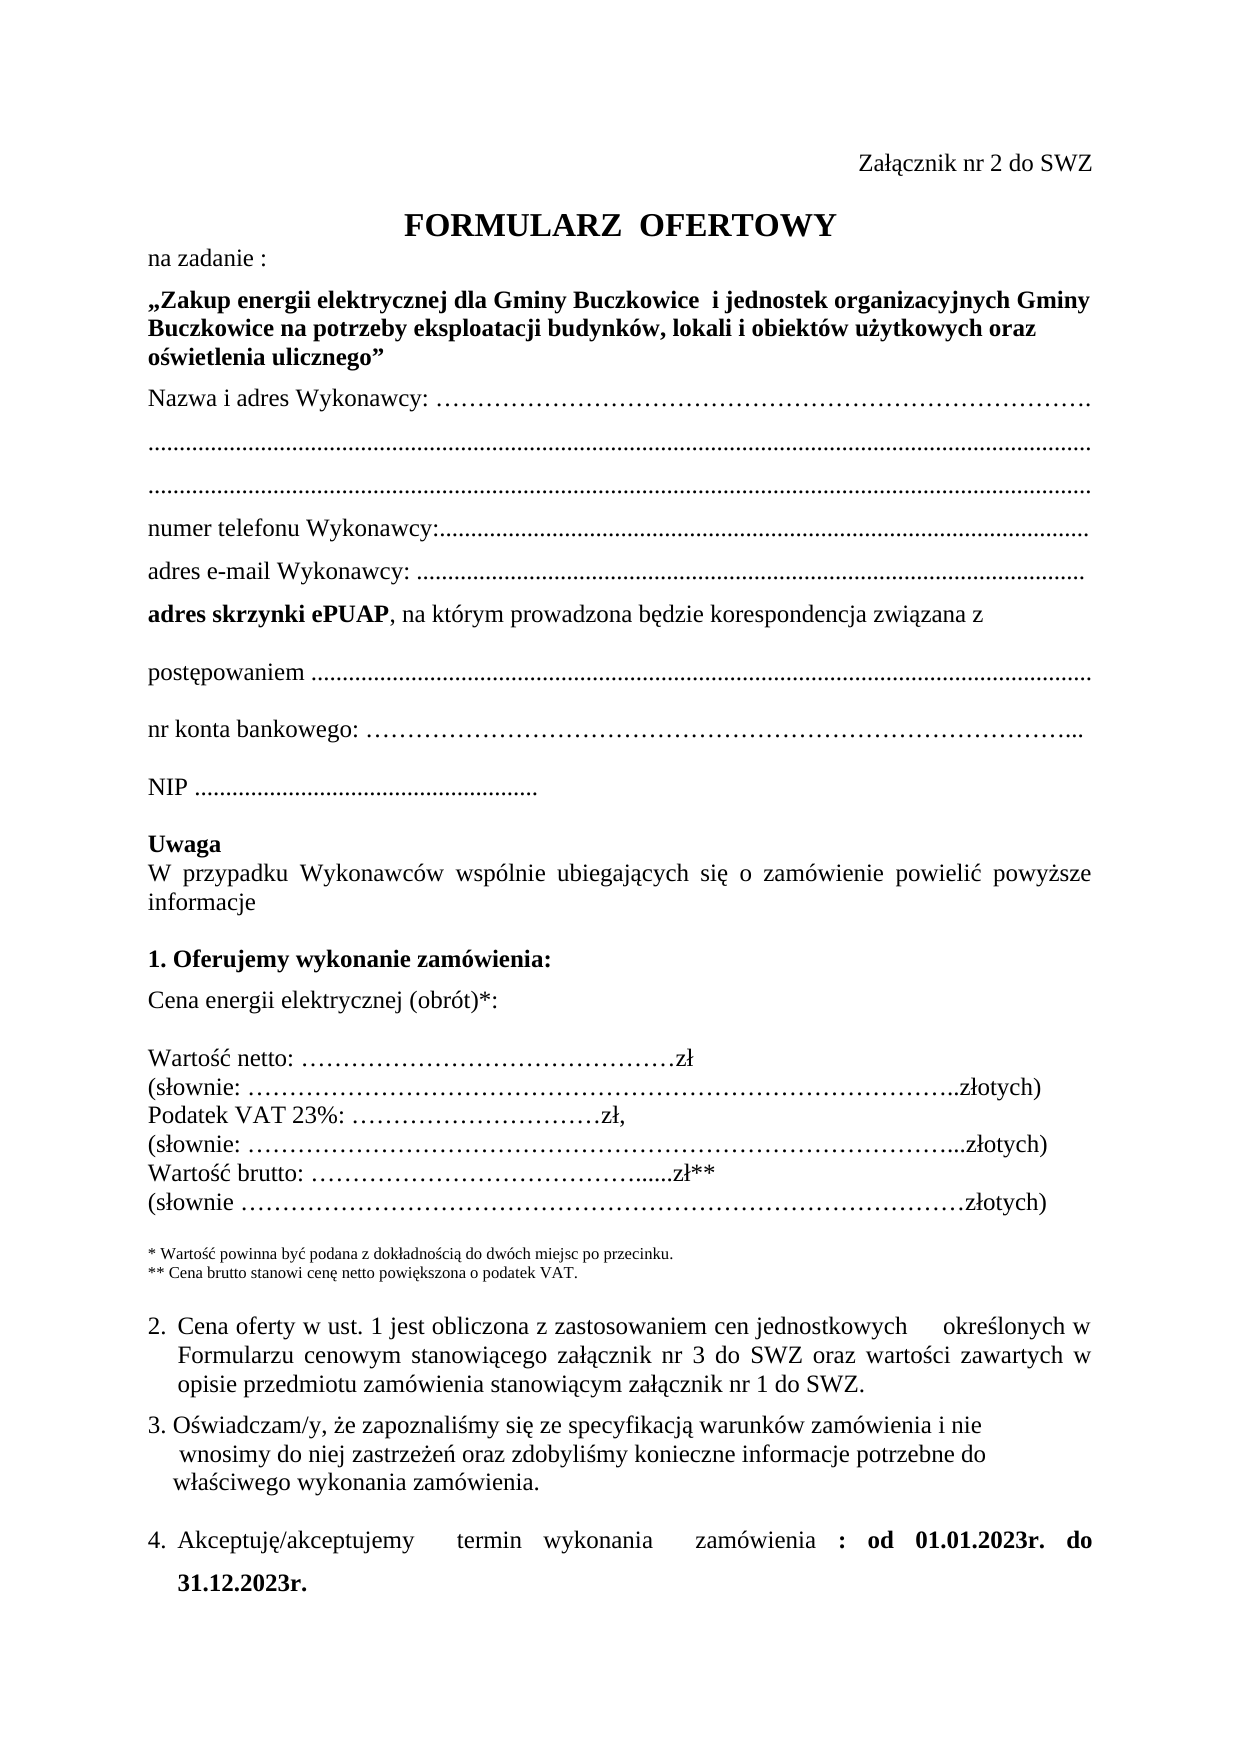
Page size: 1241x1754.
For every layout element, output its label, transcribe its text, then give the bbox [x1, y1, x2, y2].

text adres skrzynki ePUAP, na którym prowadzona będzie korespondencja związana z [148, 599, 1093, 628]
text (słownie ……………………………………………………………………………złotych) [148, 1187, 1093, 1215]
text Cena energii elektrycznej (obrót)*: [148, 985, 1093, 1014]
text wnosimy do niej zastrzeżeń oraz zdobyliśmy konieczne informacje potrzebne do [148, 1439, 1093, 1467]
text 3. Oświadczam/y, że zapoznaliśmy się ze specyfikacją warunków zamówienia i nie [148, 1410, 1093, 1439]
text nr konta bankowego: …………………………………………………………………………... [148, 714, 1093, 743]
text 1. Oferujemy wykonanie zamówienia: [148, 944, 1093, 973]
text na zadanie : [148, 243, 1093, 272]
text ** Cena brutto stanowi cenę netto powiększona o podatek VAT. [148, 1263, 1093, 1282]
text (słownie: …………………………………………………………………………...złotych) [148, 1129, 1093, 1158]
text Wartość brutto: …………………………………......zł** [148, 1158, 1093, 1187]
text (słownie: …………………………………………………………………………..złotych) [148, 1072, 1093, 1100]
text W przypadku Wykonawców wspólnie ubiegających się o zamówienie powielić powyższe informacje [148, 858, 1093, 915]
text „Zakup energii elektrycznej dla Gminy Buczkowice i jednostek organizacyjnych Gminy Buczkowice na potrzeby eksploatacji budynków, lokali i obiektów użytkowych oraz oświetlenia ulicznego” [148, 285, 1093, 371]
text Podatek VAT 23%: …………………………zł, [148, 1100, 1093, 1129]
text NIP ....................................................... [148, 772, 1093, 800]
text FORMULARZ OFERTOWY [148, 205, 1093, 243]
text Załącznik nr 2 do SWZ [148, 148, 1093, 176]
text postępowaniem ............................................................................................................................. [148, 657, 1093, 685]
text Nazwa i adres Wykonawcy: ……………………………………………………………………. [148, 383, 1093, 412]
text adres e-mail Wykonawcy: ........................................................................................................... [148, 556, 1093, 585]
text .............................................................................................................................................................................................................................................................................................................. [148, 427, 1093, 498]
text właściwego wykonania zamówienia. [148, 1467, 1093, 1496]
list Akceptuję/akceptujemy termin wykonania zamówienia : od 01.01.2023r. do 31.12.2023r. [148, 1525, 1093, 1597]
text Uwaga [148, 829, 1093, 858]
text * Wartość powinna być podana z dokładnością do dwóch miejsc po przecinku. [148, 1244, 1093, 1263]
list Cena oferty w ust. 1 jest obliczona z zastosowaniem cen jednostkowych określonych w Formularzu cenowym stanowiącego załącznik nr 3 do SWZ oraz wartości zawartych w opisie przedmiotu zamówienia stanowiącym załącznik nr 1 do SWZ. [148, 1311, 1093, 1397]
text Wartość netto: ………………………………………zł [148, 1043, 1093, 1072]
text numer telefonu Wykonawcy:........................................................................................................ [148, 513, 1093, 542]
